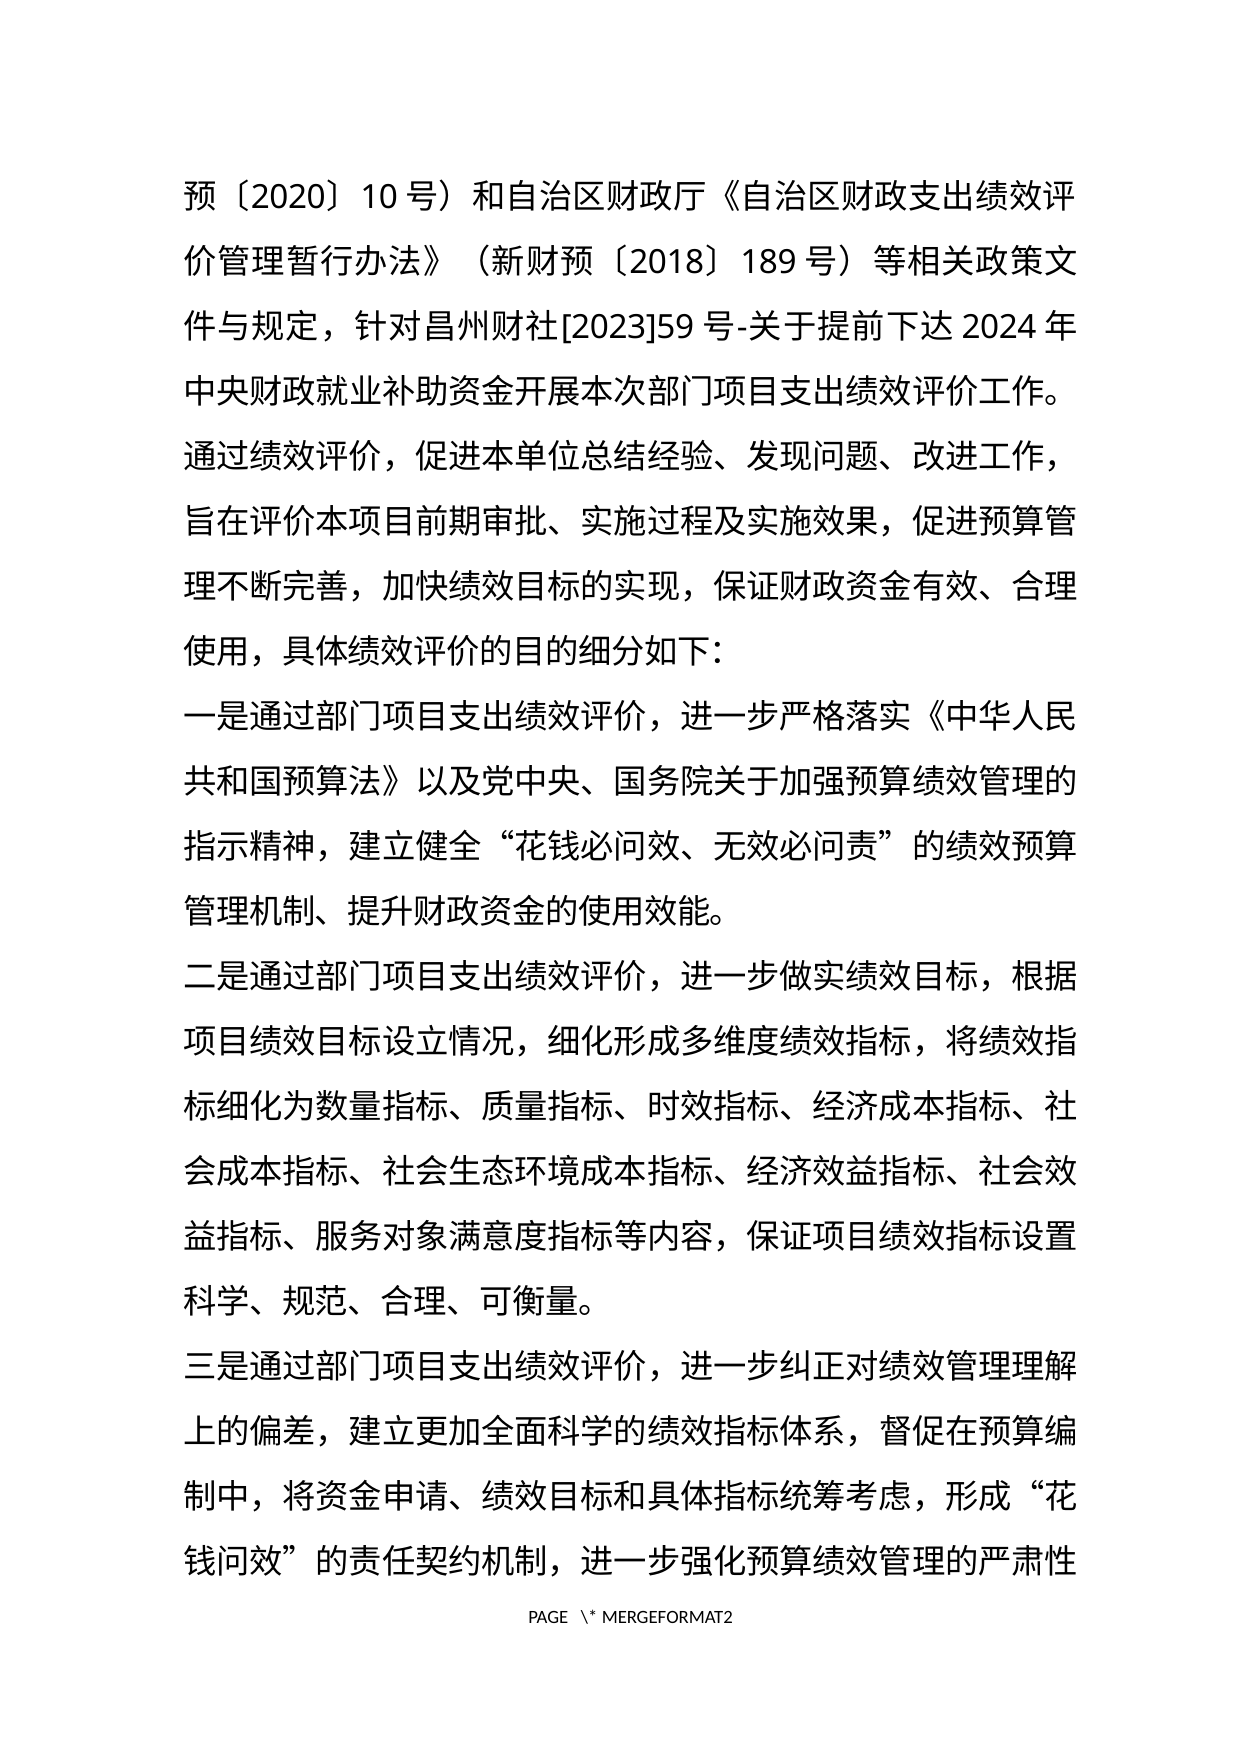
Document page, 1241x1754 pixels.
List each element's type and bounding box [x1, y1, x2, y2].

text [183, 162, 1078, 1592]
